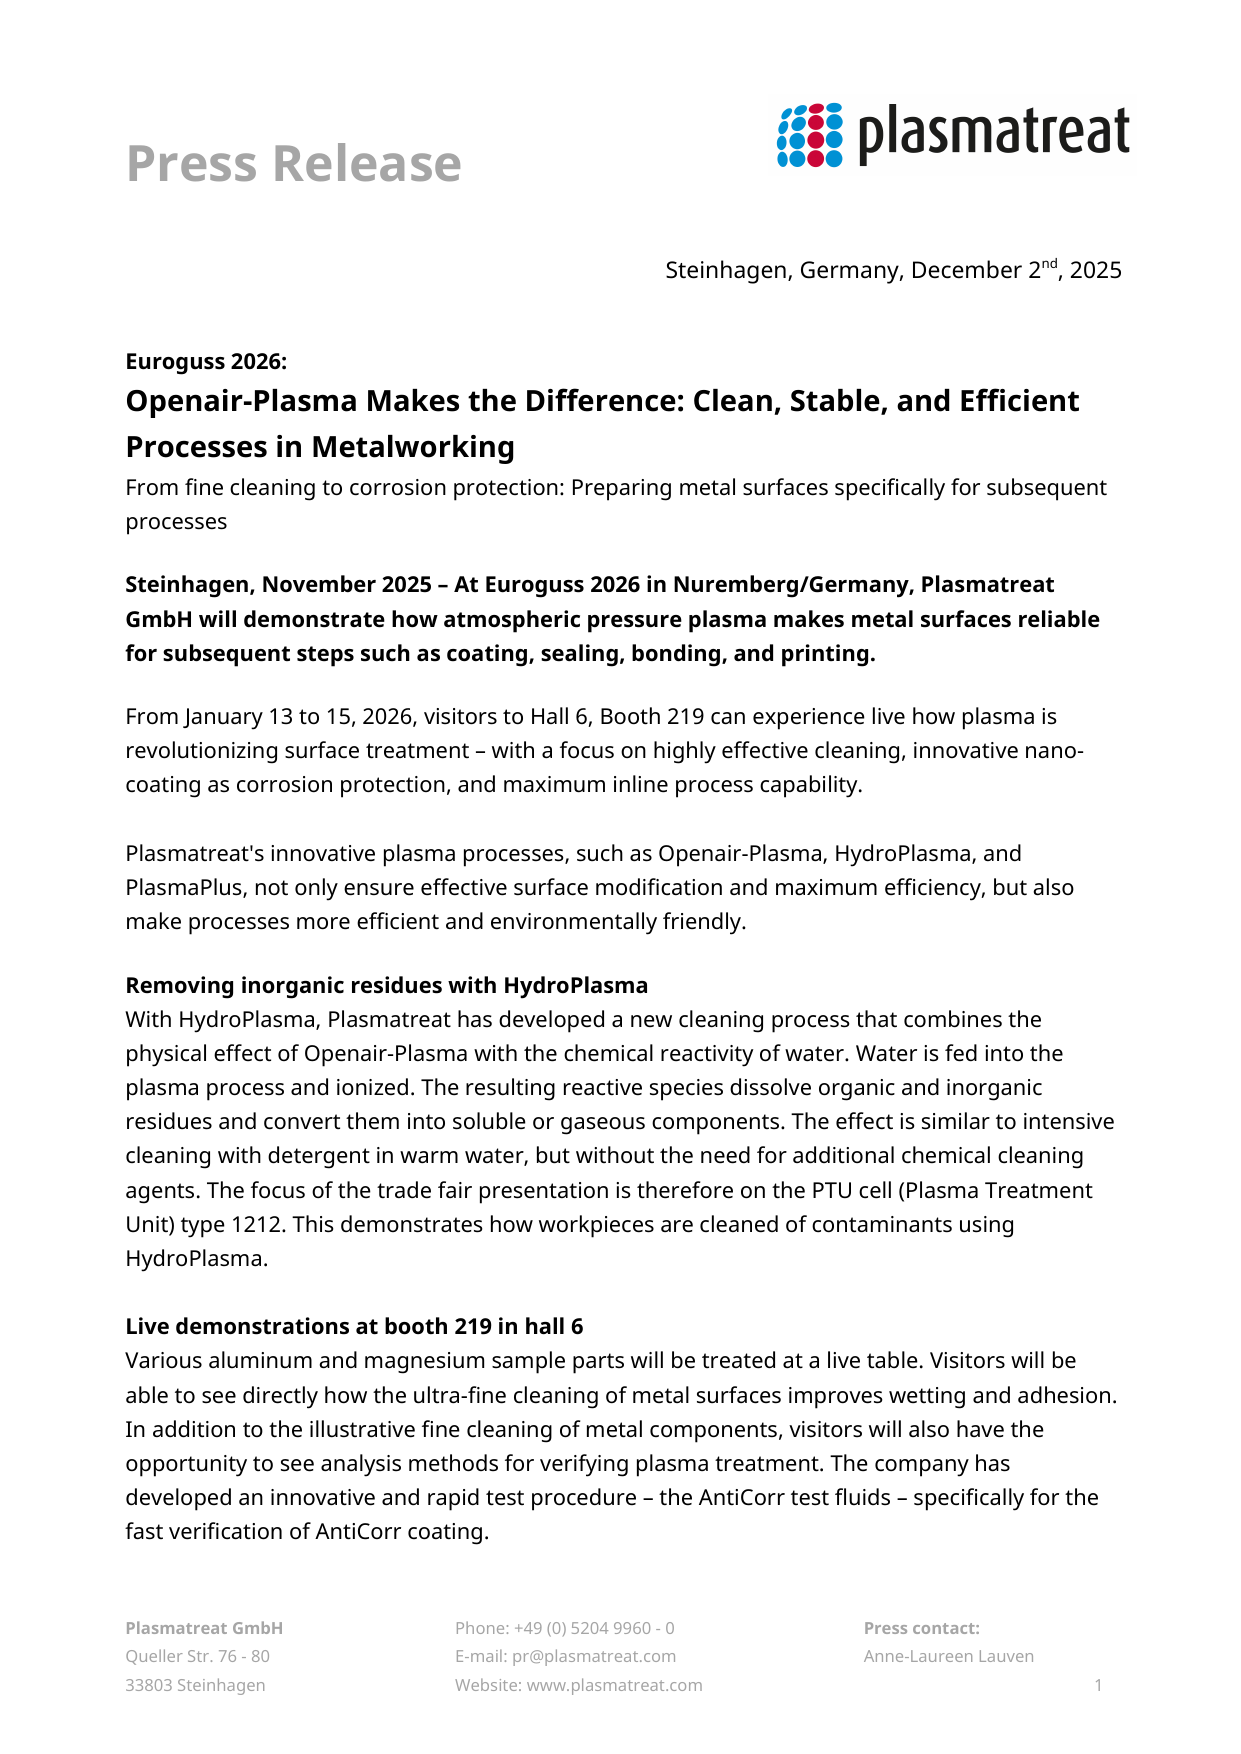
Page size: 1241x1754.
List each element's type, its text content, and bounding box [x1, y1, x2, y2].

text Steinhagen, Germany, December 2nd, 2025 [125, 254, 1122, 285]
text Openair-Plasma Makes the Difference: Clean, Stable, and Efficient Processes in Metalworking [125, 381, 1122, 466]
text With HydroPlasma, Plasmatreat has developed a new cleaning process that combines the physical effect of Openair-Plasma with the chemical reactivity of water. Water is fed into the plasma process and ionized. The resulting reactive species dissolve organic and inorganic residues and convert them into soluble or gaseous components. The effect is similar to intensive cleaning with detergent in warm water, but without the need for additional chemical cleaning agents. The focus of the trade fair presentation is therefore on the PTU cell (Plasma Treatment Unit) type 1212. This demonstrates how workpieces are cleaned of contaminants using HydroPlasma. [125, 1004, 1122, 1273]
text Various aluminum and magnesium sample parts will be treated at a live table. Visitors will be able to see directly how the ultra-fine cleaning of metal surfaces improves wetting and adhesion. In addition to the illustrative fine cleaning of metal components, visitors will also have the opportunity to see analysis methods for verifying plasma treatment. The company has developed an innovative and rapid test procedure – the AntiCorr test fluids – specifically for the fast verification of AntiCorr coating. [125, 1345, 1122, 1546]
text Steinhagen, November 2025 – At Euroguss 2026 in Nuremberg/Germany, Plasmatreat GmbH will demonstrate how atmospheric pressure plasma makes metal surfaces reliable for subsequent steps such as coating, sealing, bonding, and printing. [125, 569, 1122, 667]
text Live demonstrations at booth 219 in hall 6 [125, 1311, 1122, 1341]
text From fine cleaning to corrosion protection: Preparing metal surfaces specifically for subsequent processes [125, 472, 1122, 536]
text From January 13 to 15, 2026, visitors to Hall 6, Booth 219 can experience live how plasma is revolutionizing surface treatment – with a focus on highly effective cleaning, innovative nano-coating as corrosion protection, and maximum inline process capability. [125, 701, 1122, 799]
picture [768, 94, 1138, 176]
text Euroguss 2026: [125, 346, 1122, 376]
text Plasmatreat's innovative plasma processes, such as Openair-Plasma, HydroPlasma, and PlasmaPlus, not only ensure effective surface modification and maximum efficiency, but also make processes more efficient and environmentally friendly. [125, 838, 1122, 936]
text Removing inorganic residues with HydroPlasma [125, 969, 1122, 999]
